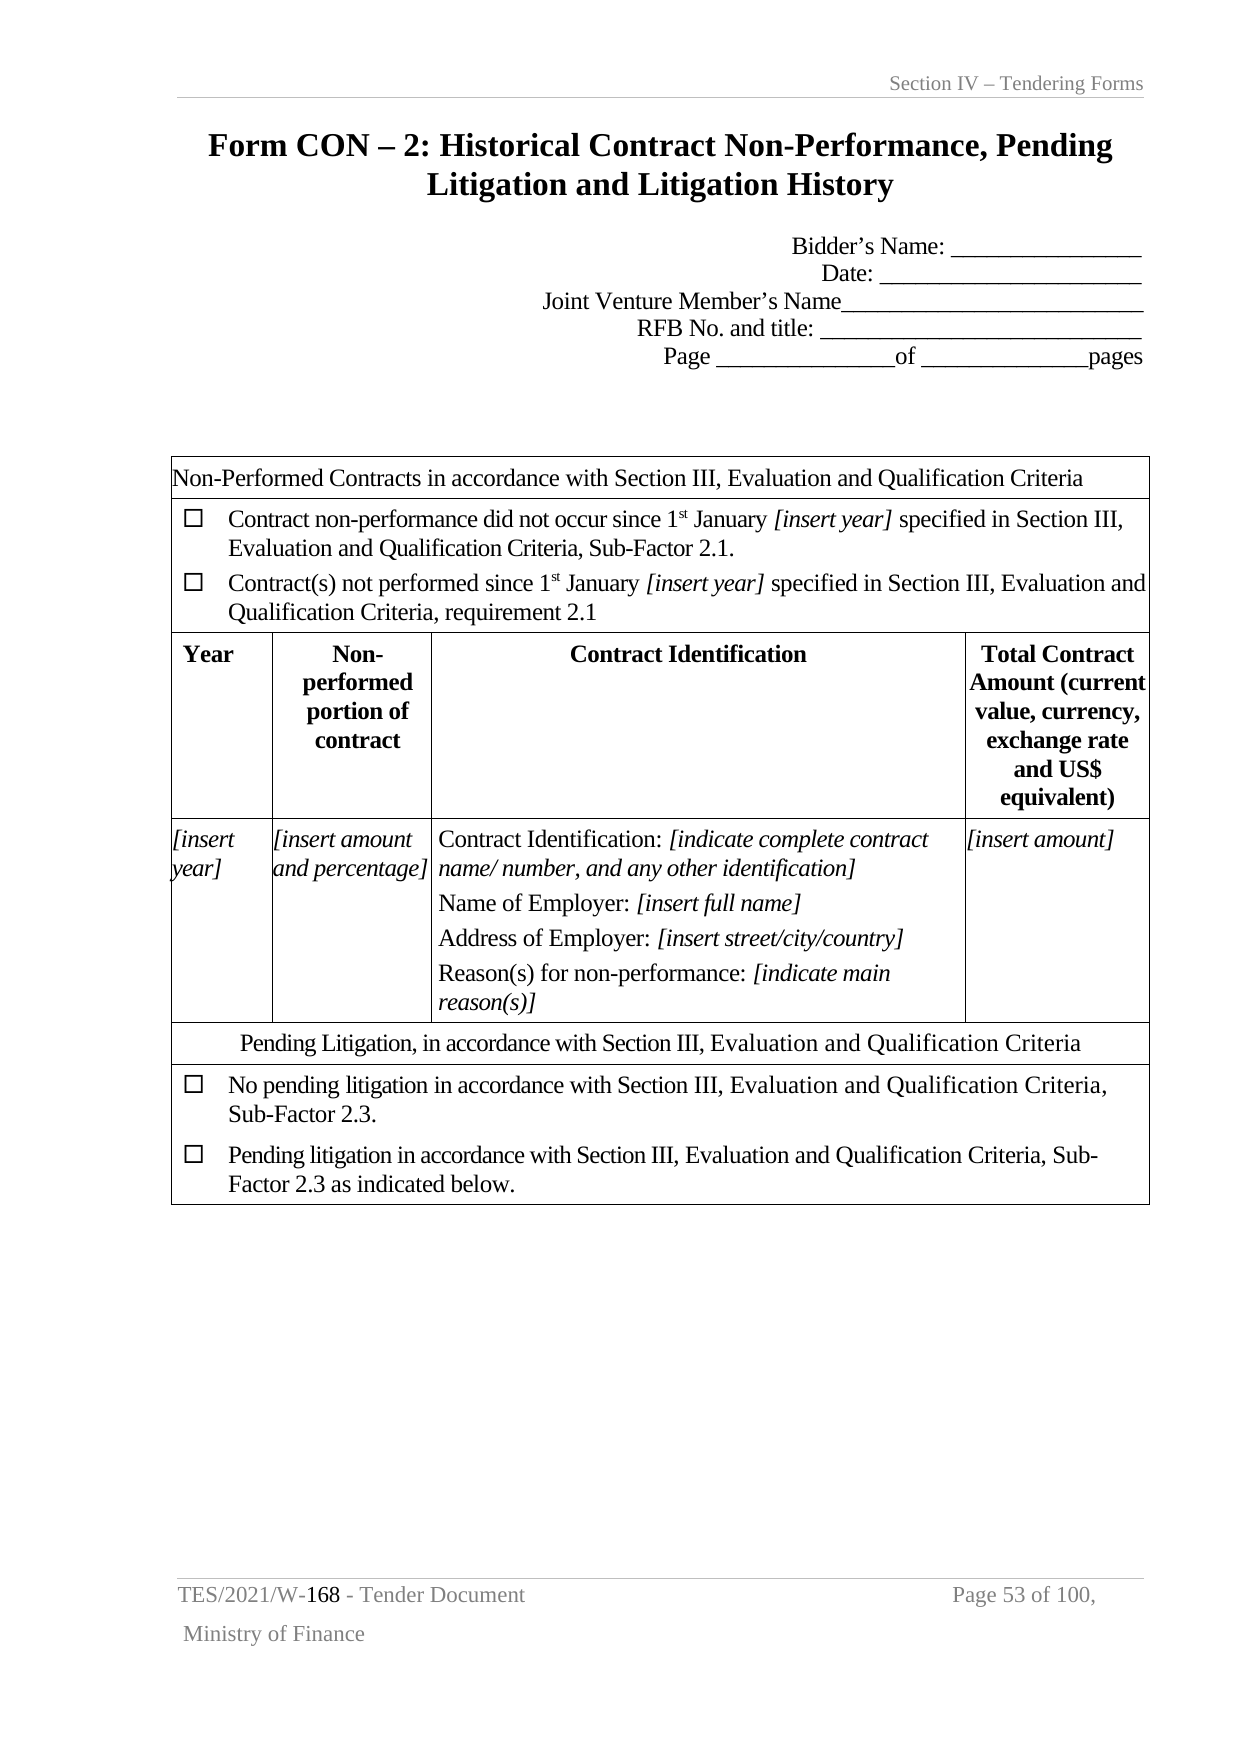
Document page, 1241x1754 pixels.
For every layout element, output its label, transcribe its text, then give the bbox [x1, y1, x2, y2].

table_cell Contract non-performance did not occur since 1st January [insert year] specified in Section III, Evaluation and Qualification Criteria, Sub-Factor 2.1. Contract(s) not performed since 1st January [insert year] specified in Section III, Evaluation and Qualification Criteria, requirement 2.1 [172, 499, 1149, 632]
table_cell [insert year] [172, 819, 272, 1022]
table_cell Year [172, 633, 272, 817]
table_cell Contract Identification [432, 633, 965, 817]
table_cell No pending litigation in accordance with Section III, Evaluation and Qualification Criteria, Sub-Factor 2.3. [172, 1065, 1149, 1134]
table_cell Pending litigation in accordance with Section III, Evaluation and Qualification Criteria, Sub-Factor 2.3 as indicated below. [172, 1134, 1149, 1204]
table_cell [insert amount and percentage] [273, 819, 431, 1022]
text Bidder’s Name: ________________ Date: ______________________ Joint Venture Member’s Name_________________________ RFB No. and title: ___________________________ Page _______________of ______________pages [177, 232, 1144, 370]
subtitle Form CON – 2: Historical Contract Non-Performance, Pending Litigation and Litigation History [177, 126, 1144, 202]
table_cell Pending Litigation, in accordance with Section III, Evaluation and Qualification Criteria [172, 1023, 1149, 1063]
table_cell [insert amount] [966, 819, 1149, 1022]
table_cell Total Contract Amount (current value, currency, exchange rate and US$ equivalent) [966, 633, 1149, 817]
table_header Non-Performed Contracts in accordance with Section III, Evaluation and Qualification Criteria [172, 457, 1149, 498]
table_cell Non- performed portion of contract [273, 633, 431, 817]
table_cell Contract Identification: [indicate complete contract name/ number, and any other identification] Name of Employer: [insert full name] Address of Employer: [insert street/city/country] Reason(s) for non-performance: [indicate main reason(s)] [432, 819, 965, 1022]
